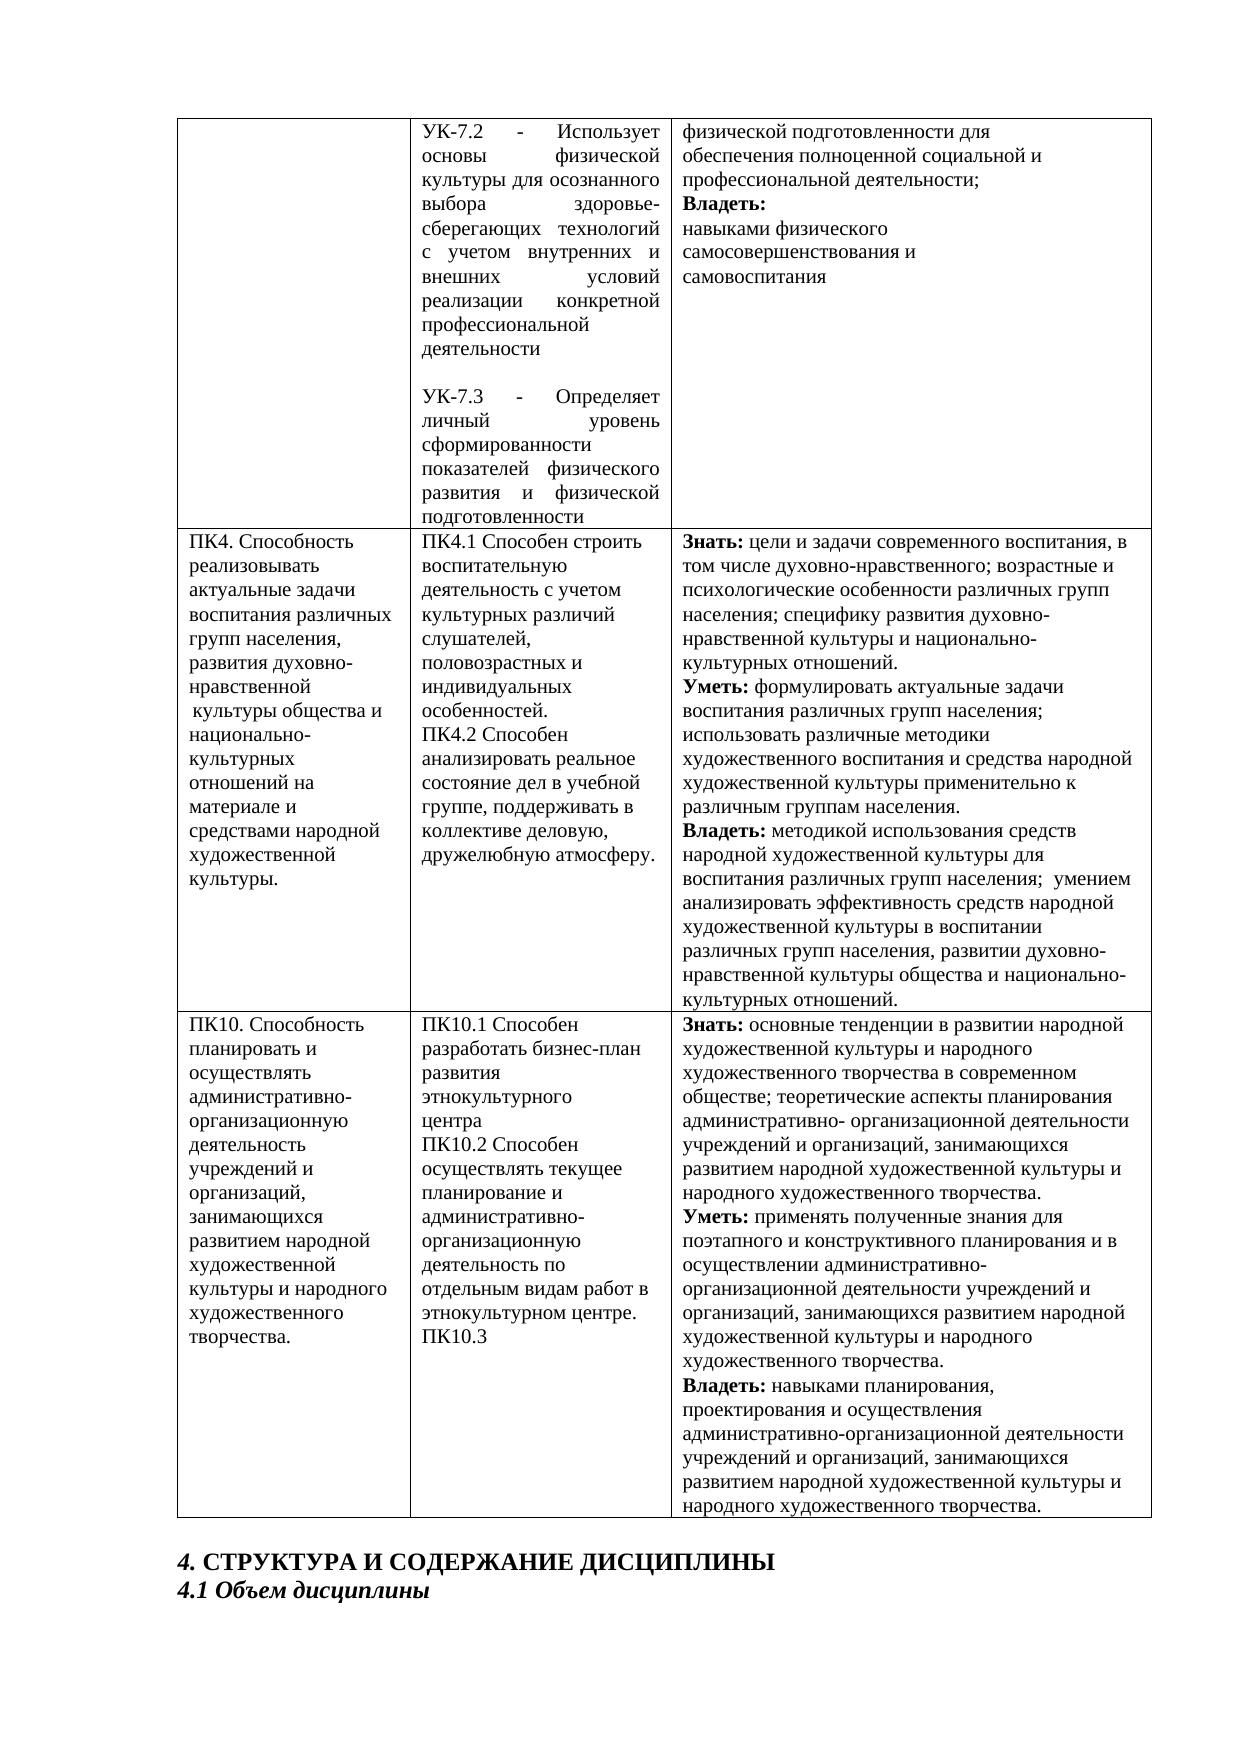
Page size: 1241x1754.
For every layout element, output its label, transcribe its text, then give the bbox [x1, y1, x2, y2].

text 4.1 Объем дисциплины [177, 1575, 1152, 1604]
table_cell ПК10.1 Способен разработать бизнес-план развития этнокультурного центра ПК10.2 Способен осуществлять текущее планирование и административно- организационную деятельность по отдельным видам работ в этнокультурном центре. ПК10.3 [411, 1012, 671, 1517]
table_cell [178, 119, 410, 528]
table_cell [672, 119, 1151, 528]
table_cell Знать: цели и задачи современного воспитания, в том числе духовно-нравственного; возрастные и психологические особенности различных групп населения; специфику развития духовно-нравственной культуры и национально-культурных отношений. Уметь: формулировать актуальные задачи воспитания различных групп населения; использовать различные методики художественного воспитания и средства народной художественной культуры применительно к различным группам населения. Владеть: методикой использования средств народной художественной культуры для воспитания различных групп населения; умением анализировать эффективность средств народной художественной культуры в воспитании различных групп населения, развитии духовно-нравственной культуры общества и национально-культурных отношений. [672, 529, 1151, 1011]
table_cell ПК4. Способность реализовывать актуальные задачи воспитания различных групп населения, развития духовно-нравственной культуры общества и национально-культурных отношений на материале и средствами народной художественной культуры. [178, 529, 410, 1011]
table_cell ПК10. Способность планировать и осуществлять административно- организационную деятельность учреждений и организаций, занимающихся развитием народной художественной культуры и народного художественного творчества. [178, 1012, 410, 1517]
text 4. СТРУКТУРА И СОДЕРЖАНИЕ ДИСЦИПЛИНЫ [177, 1547, 1152, 1575]
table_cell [411, 119, 671, 528]
table_cell Знать: основные тенденции в развитии народной художественной культуры и народного художественного творчества в современном обществе; теоретические аспекты планирования административно- организационной деятельности учреждений и организаций, занимающихся развитием народной художественной культуры и народного художественного творчества. Уметь: применять полученные знания для поэтапного и конструктивного планирования и в осуществлении административно-организационной деятельности учреждений и организаций, занимающихся развитием народной художественной культуры и народного художественного творчества. Владеть: навыками планирования, проектирования и осуществления административно-организационной деятельности учреждений и организаций, занимающихся развитием народной художественной культуры и народного художественного творчества. [672, 1012, 1151, 1517]
table_cell ПК4.1 Способен строить воспитательную деятельность с учетом культурных различий слушателей, половозрастных и индивидуальных особенностей. ПК4.2 Способен анализировать реальное состояние дел в учебной группе, поддерживать в коллективе деловую, дружелюбную атмосферу. [411, 529, 671, 1011]
